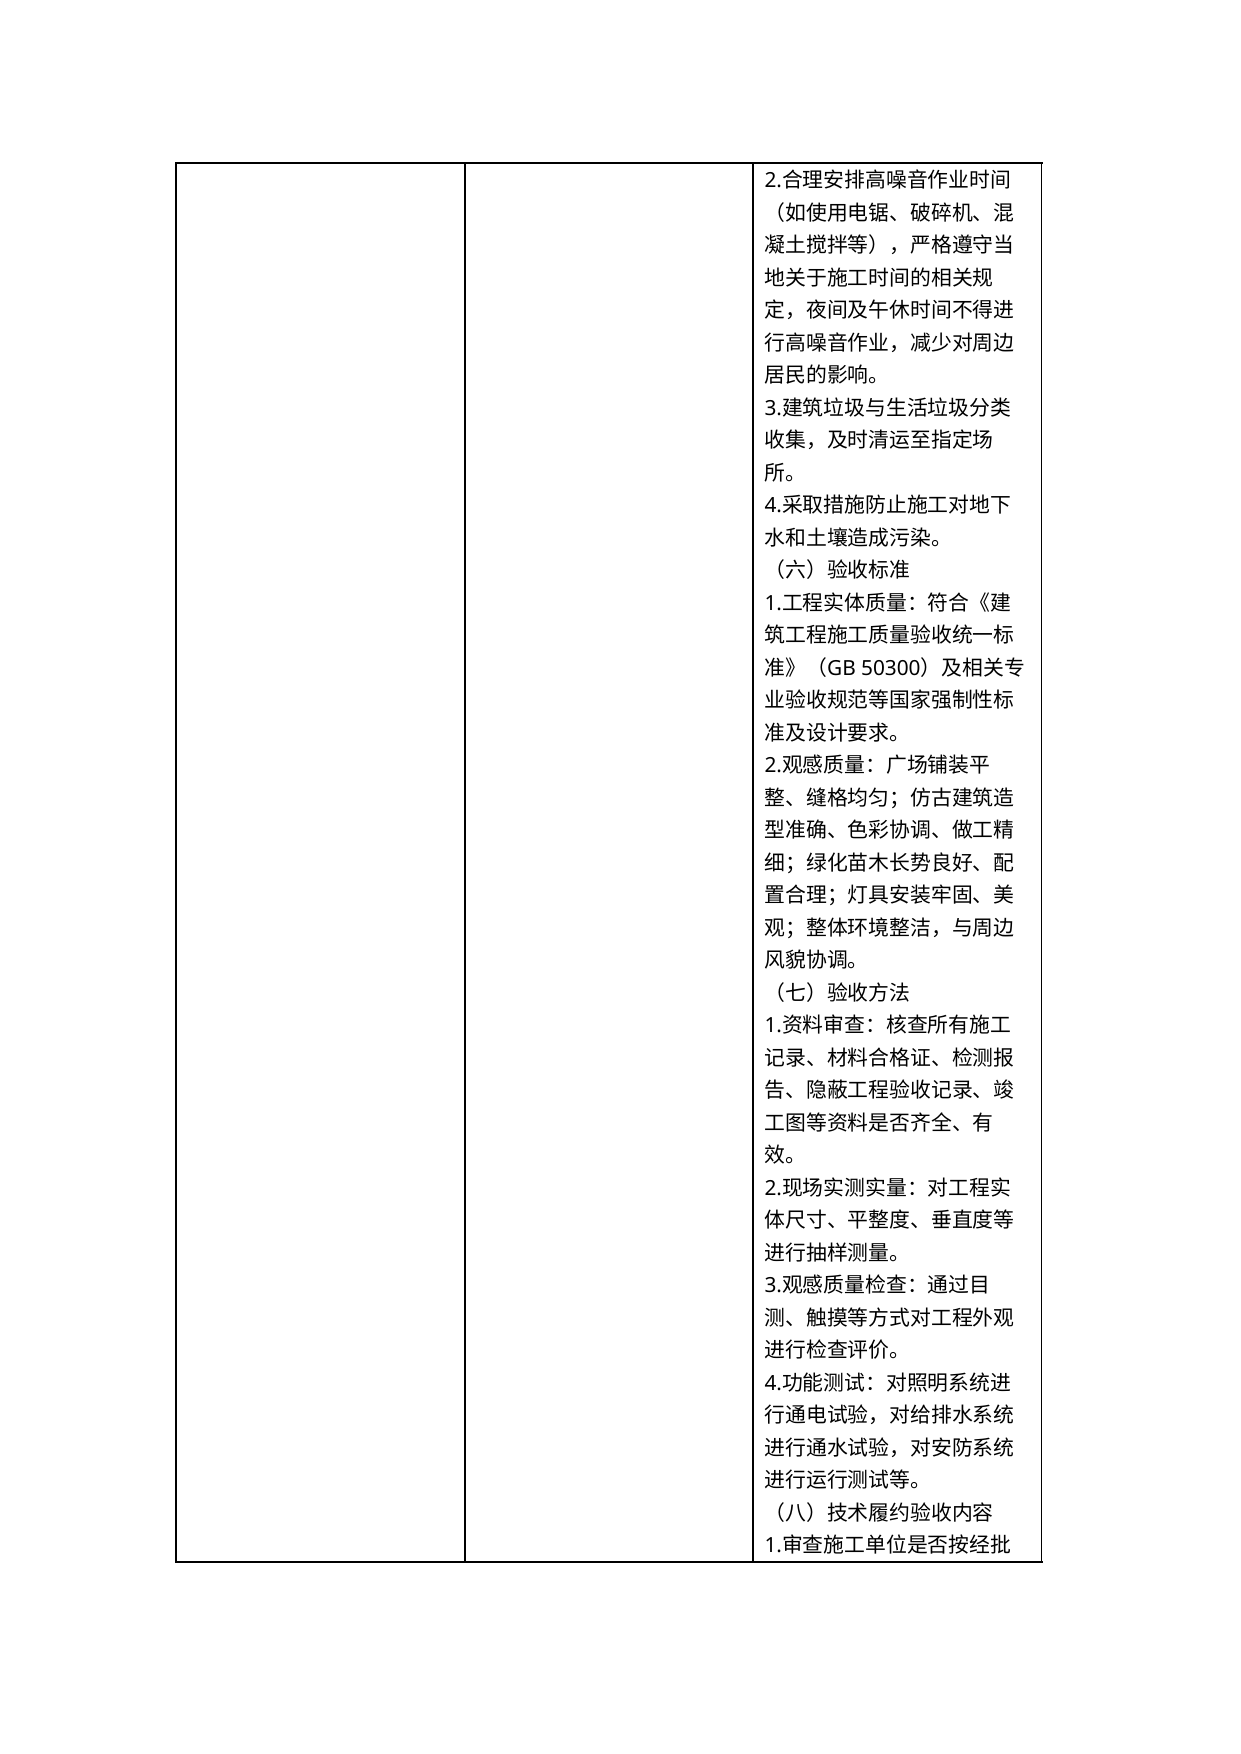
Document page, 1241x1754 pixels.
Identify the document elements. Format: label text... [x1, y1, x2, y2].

table_cell 1 [177, 164, 464, 1561]
table_cell [466, 164, 752, 1561]
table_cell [754, 164, 1041, 1561]
